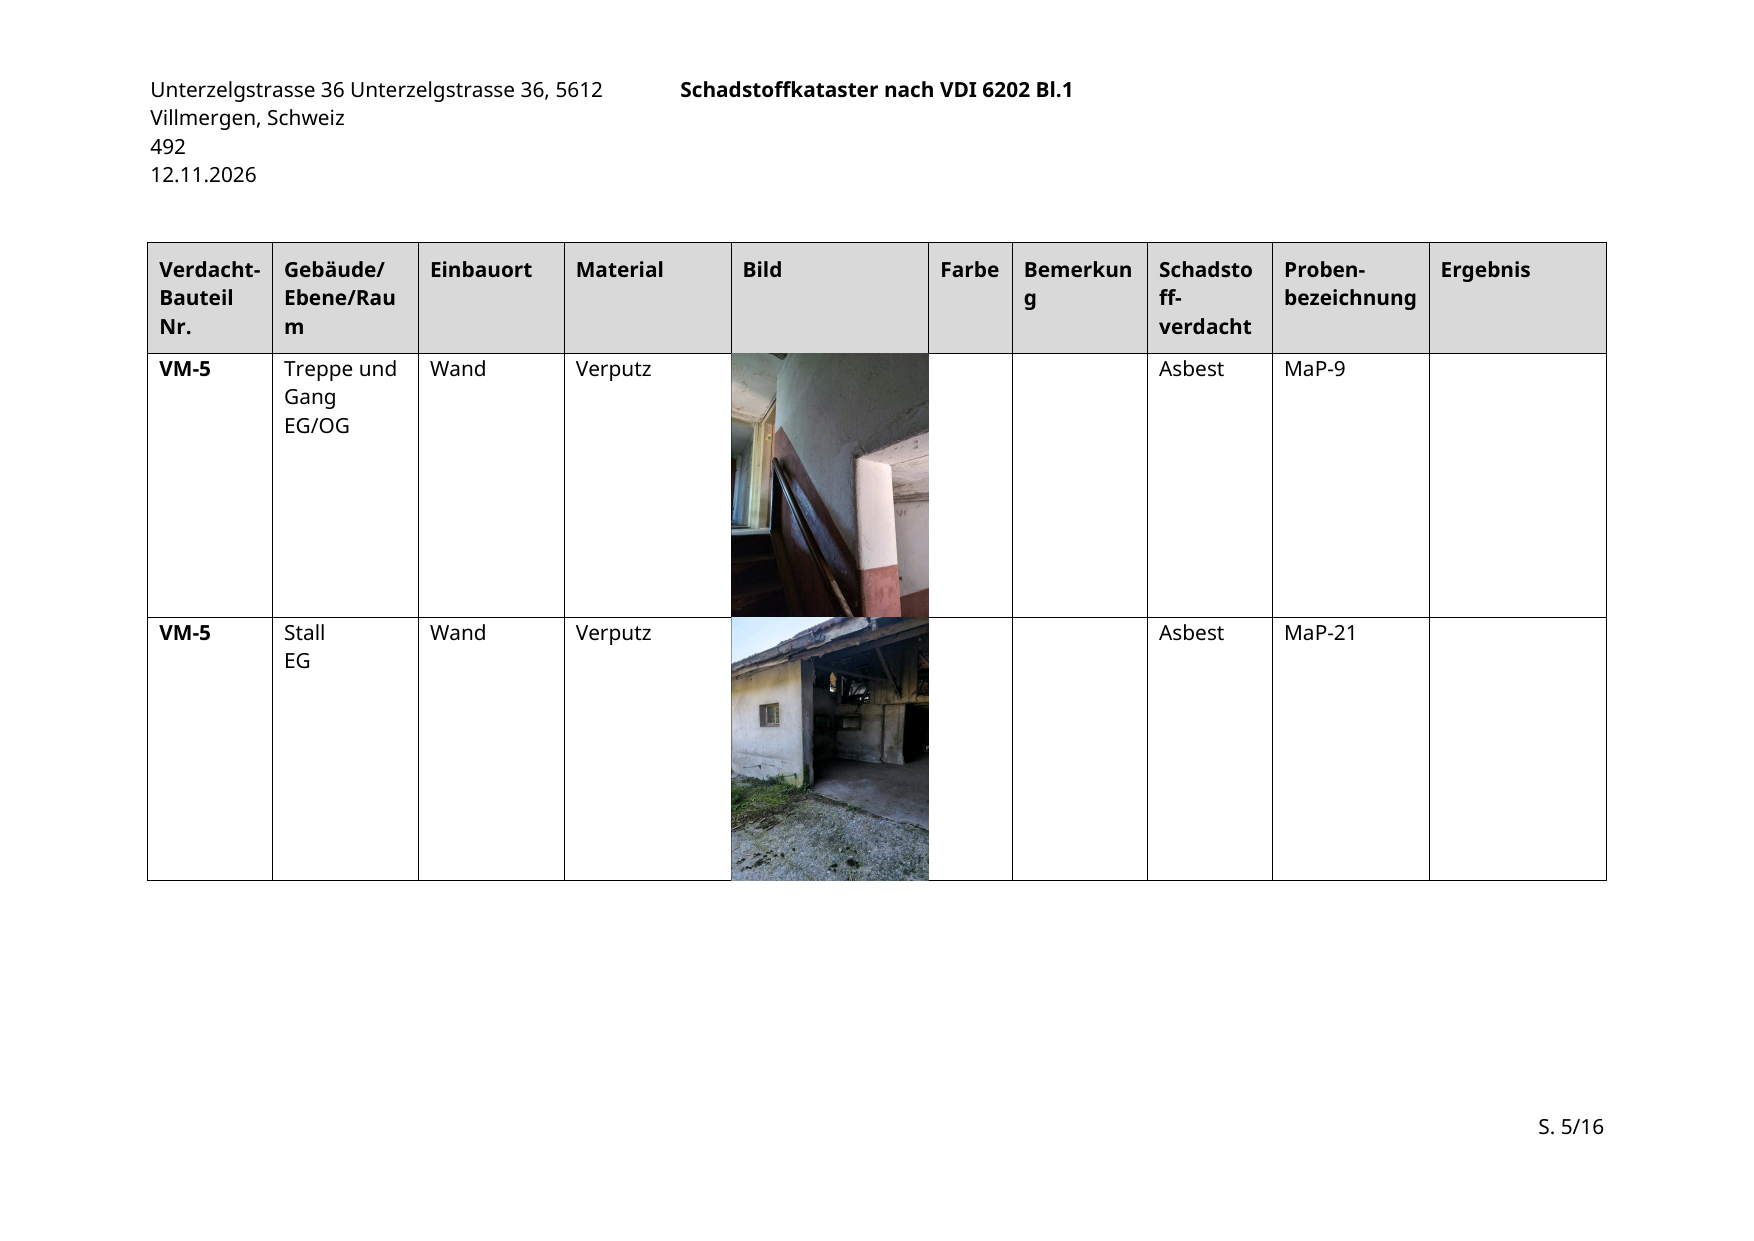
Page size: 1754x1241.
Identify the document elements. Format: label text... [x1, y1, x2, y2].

table_cell Verputz [565, 618, 731, 880]
table_cell [929, 618, 1012, 880]
table_cell Asbest [1148, 354, 1272, 617]
table_cell Wand [419, 618, 564, 880]
picture [731, 353, 929, 881]
table_header Farbe [929, 243, 1012, 353]
table_cell Stall EG [273, 618, 418, 880]
table_header Proben-bezeichnung [1273, 243, 1429, 353]
table_cell Treppe und Gang EG/OG [273, 354, 418, 617]
table_cell Wand [419, 354, 564, 617]
table_header Gebäude/ Ebene/Raum [273, 243, 418, 353]
table_header Verdacht-Bauteil Nr. [148, 243, 272, 353]
table_header Einbauort [419, 243, 564, 353]
table_cell MaP-9 [1273, 354, 1429, 617]
table_cell [1430, 354, 1606, 617]
table_cell [1013, 354, 1147, 617]
table_cell MaP-21 [1273, 618, 1429, 880]
table_header Ergebnis [1430, 243, 1606, 353]
table_header Bemerkung [1013, 243, 1147, 353]
table_cell VM-5 [148, 354, 272, 617]
table_cell VM-5 [148, 618, 272, 880]
table_cell [1430, 618, 1606, 880]
table_header Schadstoff-verdacht [1148, 243, 1272, 353]
table_header Material [565, 243, 731, 353]
table_cell [1013, 618, 1147, 880]
table_cell Asbest [1148, 618, 1272, 880]
table_cell [929, 354, 1012, 617]
table_cell Verputz [565, 354, 731, 617]
table_header Bild [732, 243, 928, 353]
